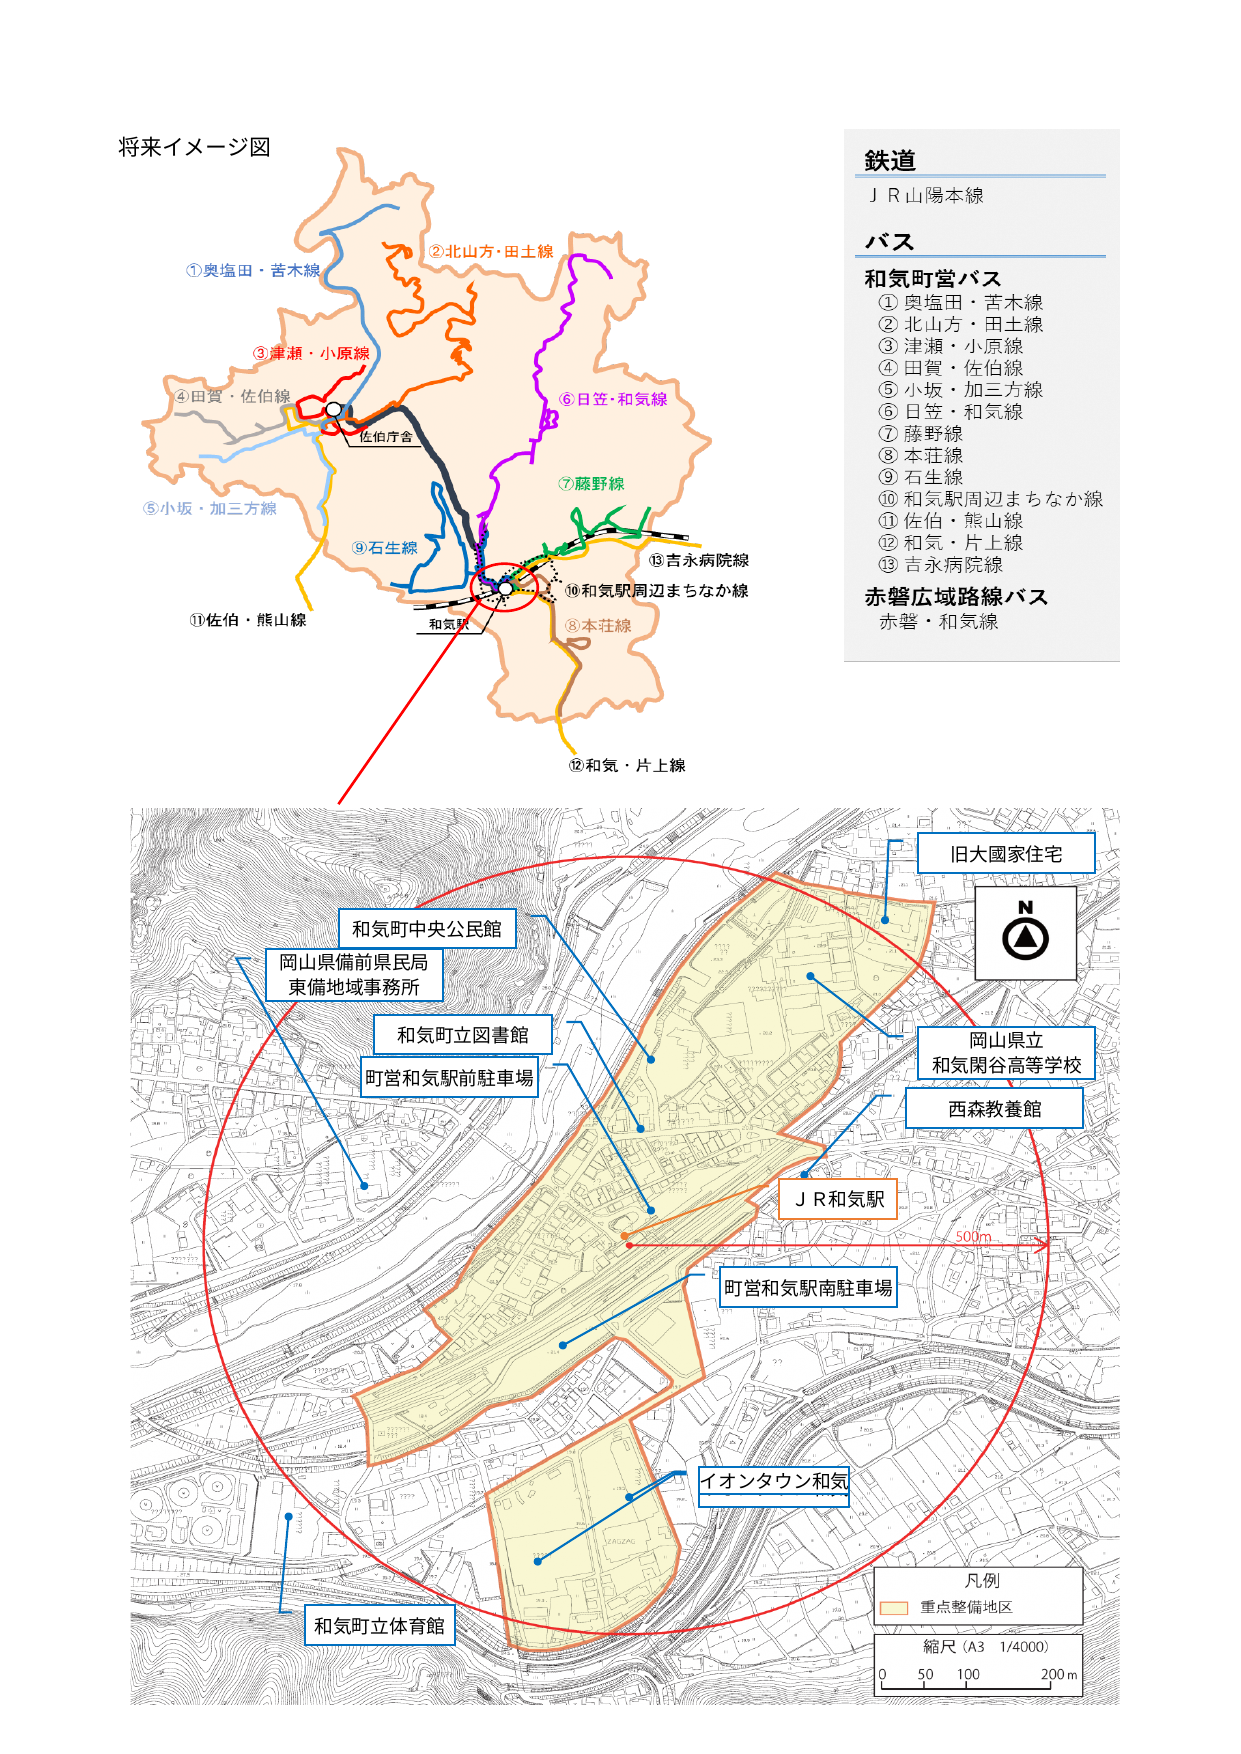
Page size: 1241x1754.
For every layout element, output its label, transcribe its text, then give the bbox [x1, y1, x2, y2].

picture [473, 565, 536, 609]
picture [130, 808, 1120, 1705]
picture [130, 129, 1120, 782]
text 将来イメージ図 [118, 127, 1122, 164]
